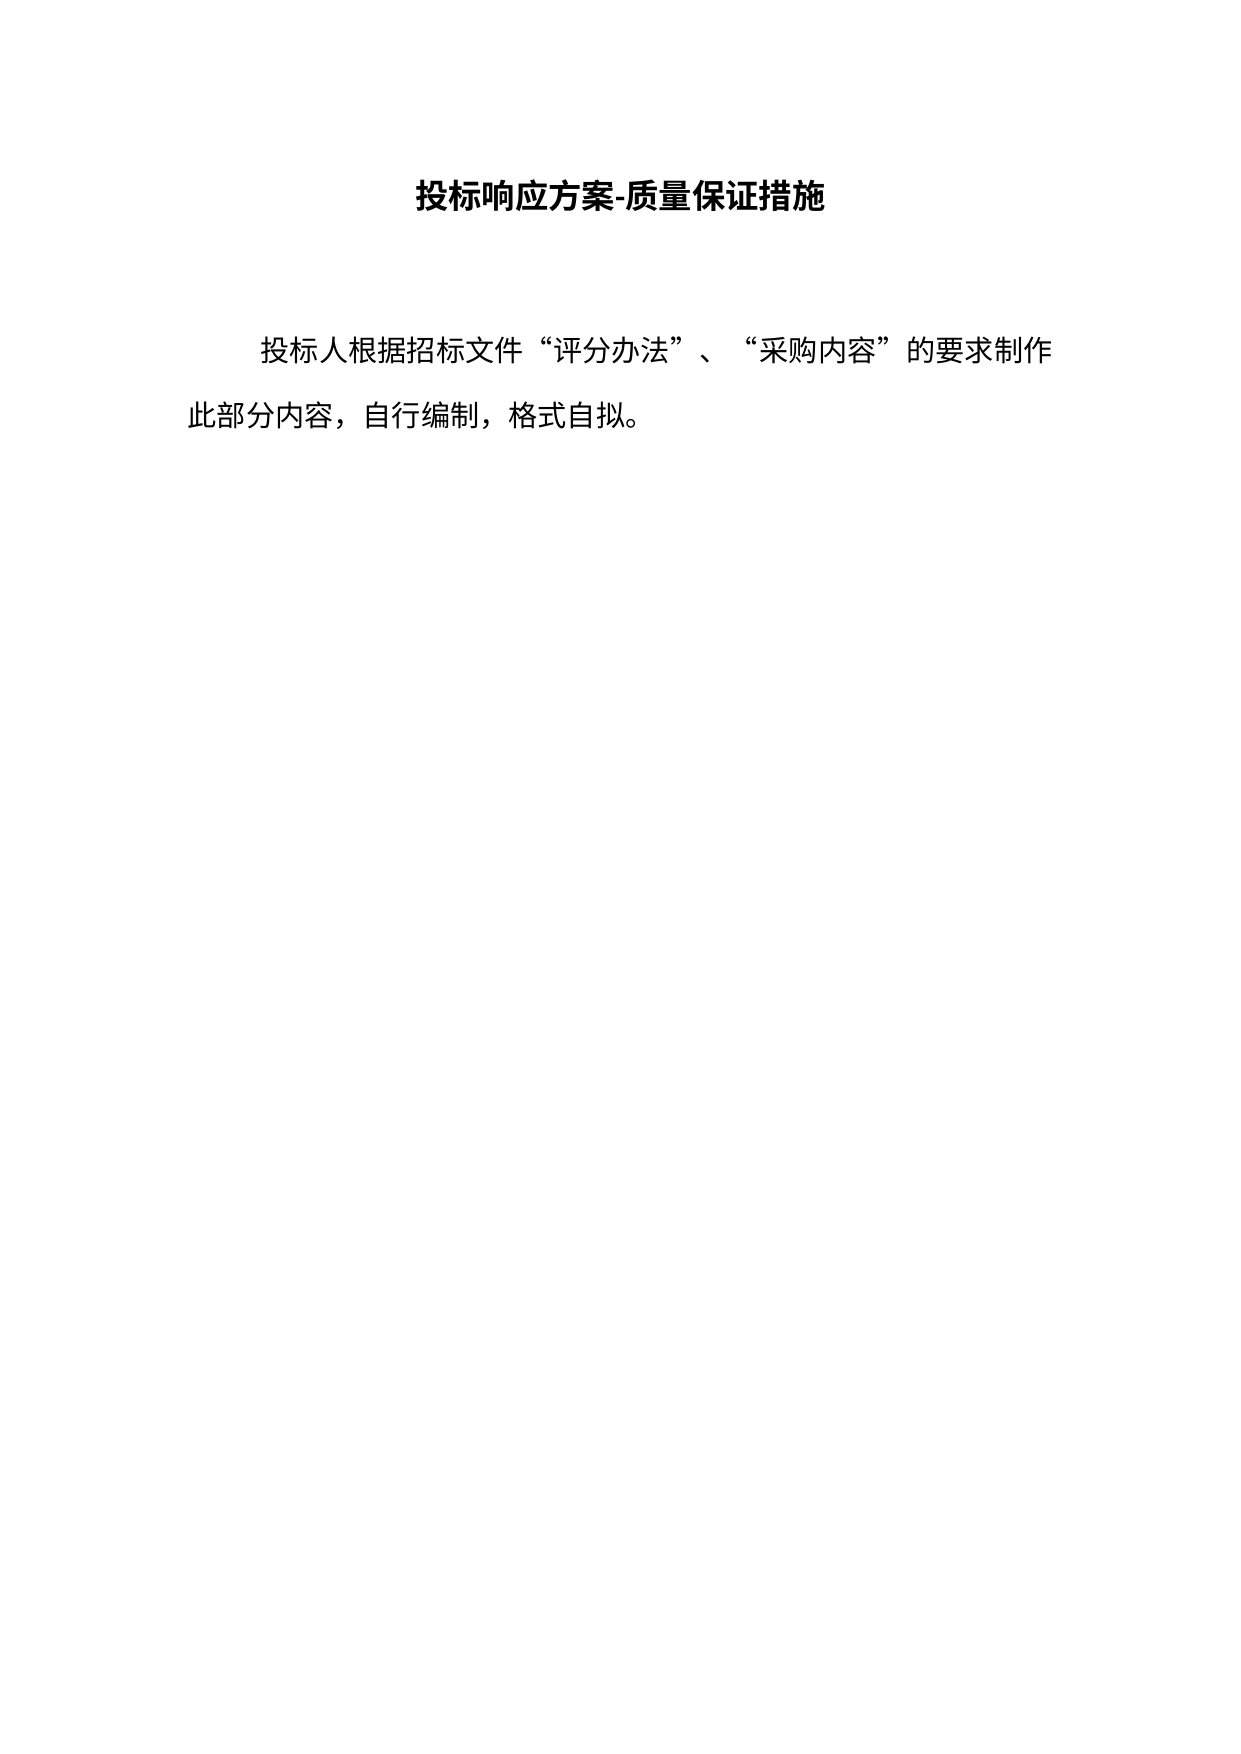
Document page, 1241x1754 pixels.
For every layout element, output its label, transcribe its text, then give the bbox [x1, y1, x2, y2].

text 投标响应方案-质量保证措施 [187, 162, 1053, 227]
text 投标人根据招标文件“评分办法”、“采购内容”的要求制作此部分内容，自行编制，格式自拟。 [187, 316, 1053, 446]
